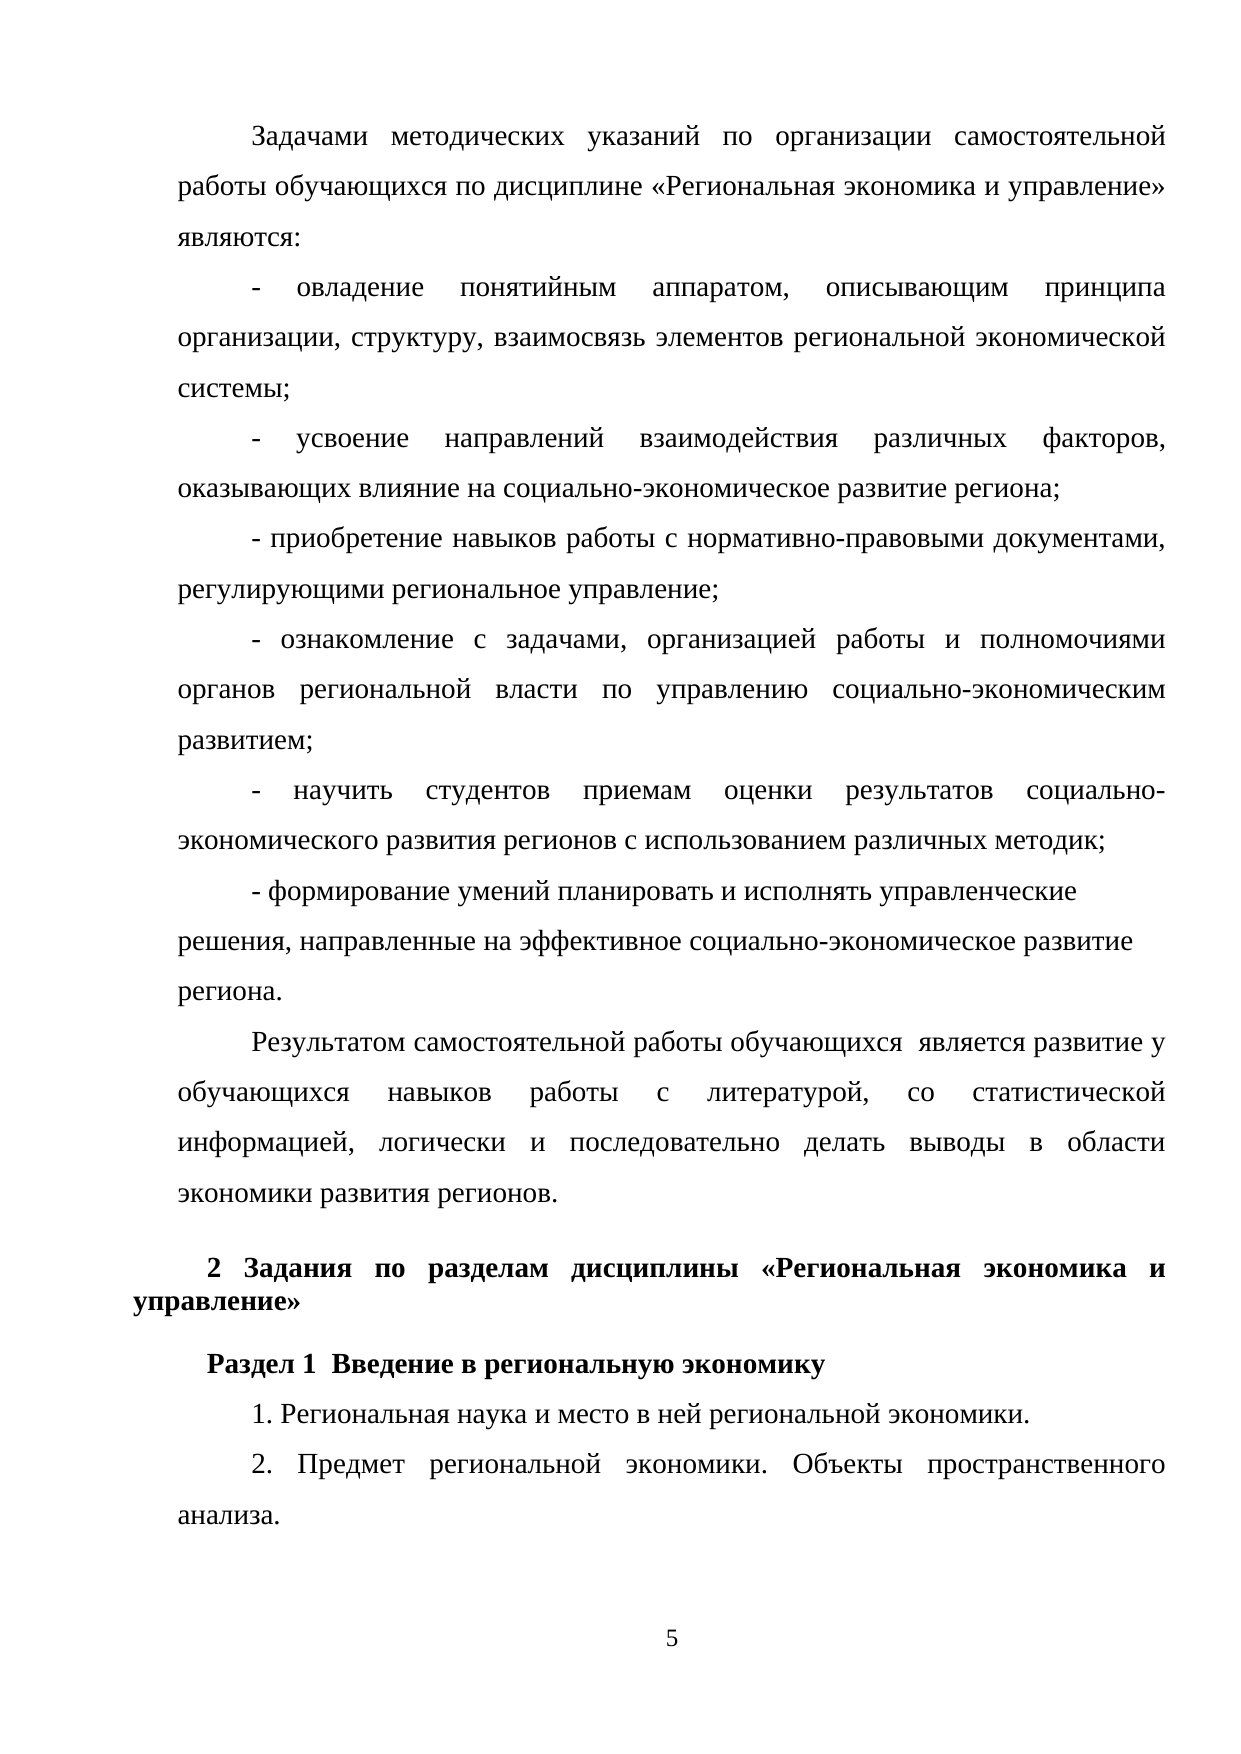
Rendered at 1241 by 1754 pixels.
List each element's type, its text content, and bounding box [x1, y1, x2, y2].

text - научить студентов приемам оценки результатов социально-экономического развития регионов с использованием различных методик; [177, 772, 1167, 856]
text 1. Региональная наука и место в ней региональной экономики. [177, 1396, 1167, 1430]
text 2. Предмет региональной экономики. Объекты пространственного анализа. [177, 1446, 1167, 1530]
subtitle 2 Задания по разделам дисциплины «Региональная экономика и управление» [133, 1250, 1167, 1317]
text - ознакомление с задачами, организацией работы и полномочиями органов региональной власти по управлению социально-экономическим развитием; [177, 621, 1167, 755]
text - приобретение навыков работы с нормативно-правовыми документами, регулирующими региональное управление; [177, 521, 1167, 604]
text - овладение понятийным аппаратом, описывающим принципа организации, структуру, взаимосвязь элементов региональной экономической системы; [177, 269, 1167, 403]
text Задачами методических указаний по организации самостоятельной работы обучающихся по дисциплине «Региональная экономика и управление» являются: [177, 118, 1167, 252]
text - усвоение направлений взаимодействия различных факторов, оказывающих влияние на социально-экономическое развитие региона; [177, 420, 1167, 504]
text Раздел 1 Введение в региональную экономику [133, 1346, 1167, 1379]
text - формирование умений планировать и исполнять управленческие решения, направленные на эффективное социально-экономическое развитие региона. [177, 873, 1167, 1007]
text Результатом самостоятельной работы обучающихся является развитие у обучающихся навыков работы с литературой, со статистической информацией, логически и последовательно делать выводы в области экономики развития регионов. [177, 1024, 1167, 1208]
